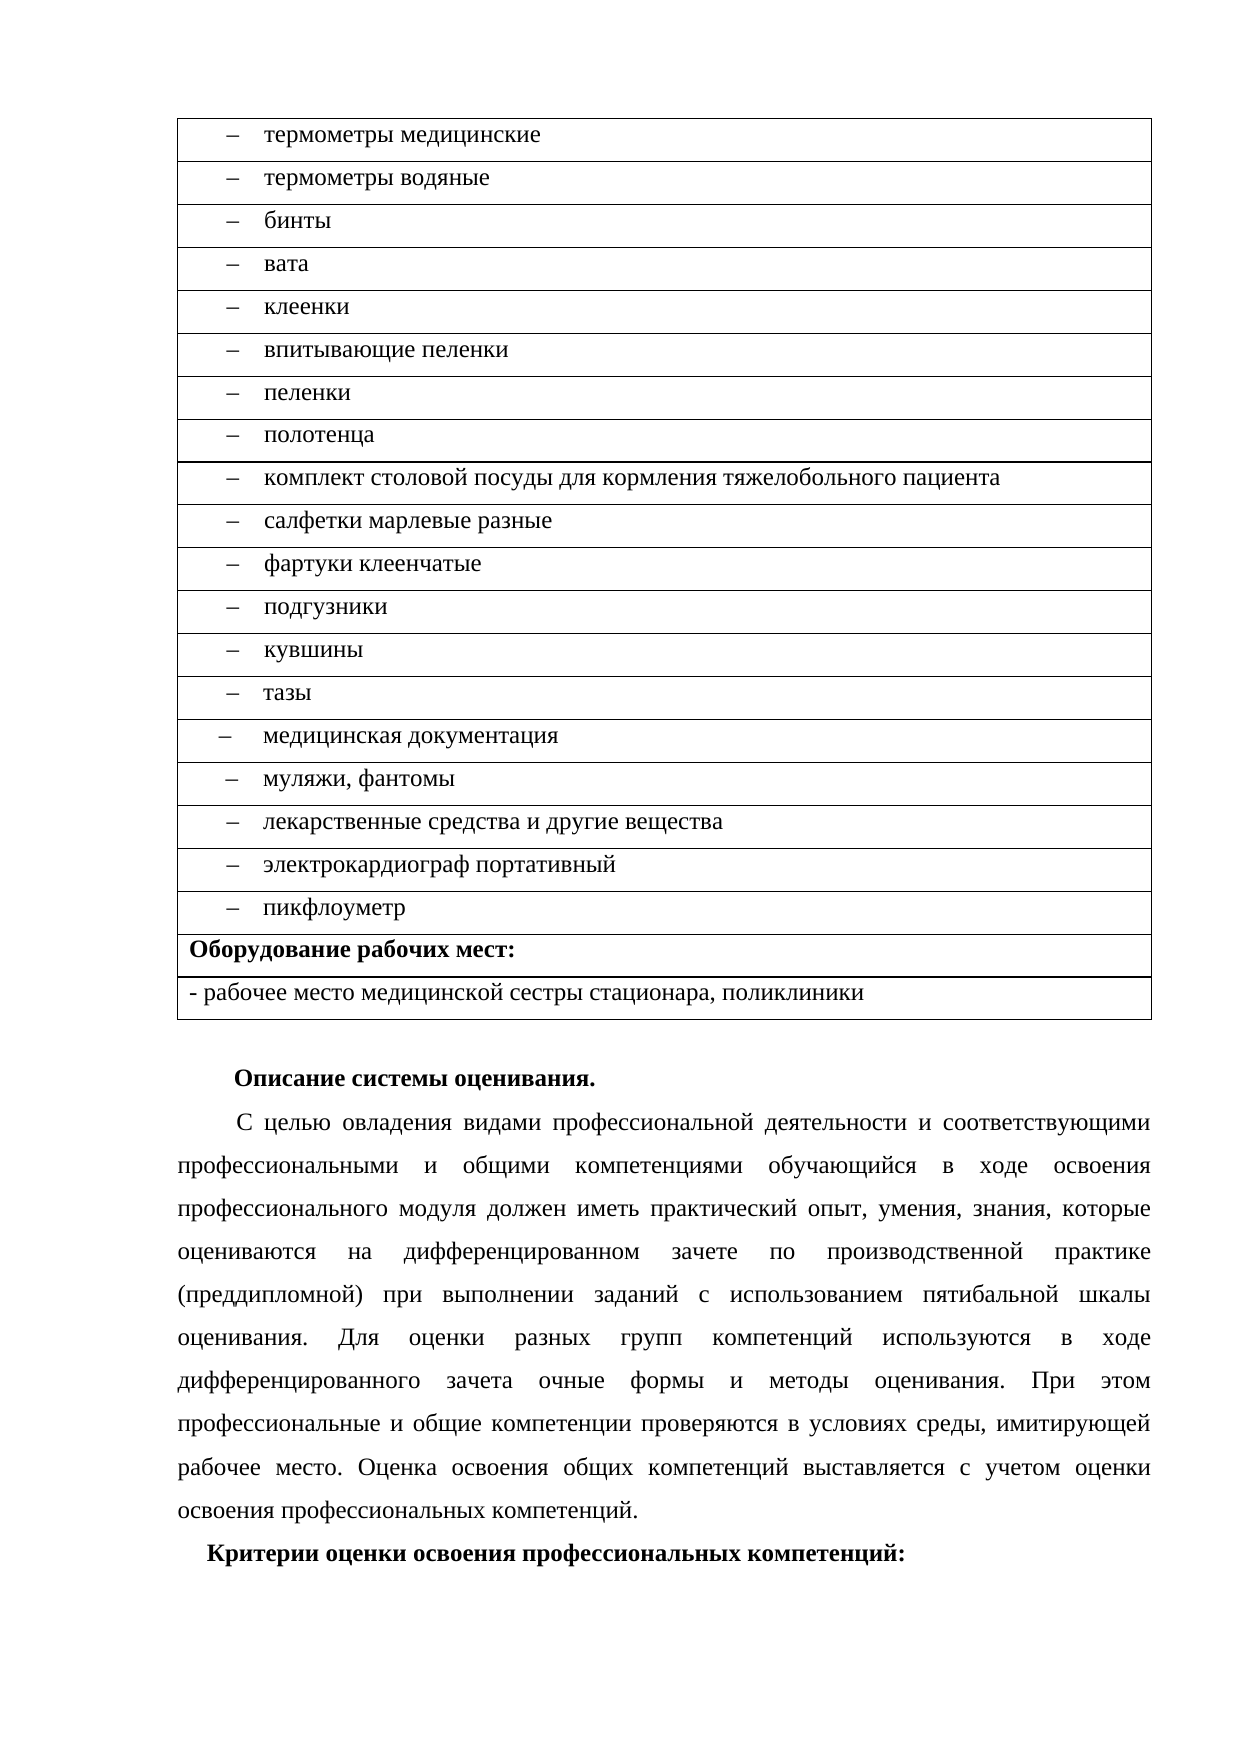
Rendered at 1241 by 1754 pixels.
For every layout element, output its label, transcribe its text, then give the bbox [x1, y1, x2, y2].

table_cell салфетки марлевые разные [178, 505, 1151, 547]
text С целью овладения видами профессиональной деятельности и соответствующими профессиональными и общими компетенциями обучающийся в ходе освоения профессионального модуля должен иметь практический опыт, умения, знания, которые оцениваются на дифференцированном зачете по производственной практике (преддипломной) при выполнении заданий с использованием пятибальной шкалы оценивания. Для оценки разных групп компетенций используются в ходе дифференцированного зачета очные формы и методы оценивания. При этом профессиональные и общие компетенции проверяются в условиях среды, имитирующей рабочее место. Оценка освоения общих компетенций выставляется с учетом оценки освоения профессиональных компетенций. [177, 1107, 1152, 1523]
table_cell муляжи, фантомы [178, 763, 1151, 805]
table_cell термометры медицинские [178, 119, 1151, 161]
text Критерии оценки освоения профессиональных компетенций: [207, 1538, 1152, 1567]
table_cell - рабочее место медицинской сестры стационара, поликлиники [178, 978, 1151, 1019]
table_cell пеленки [178, 377, 1151, 418]
table_cell лекарственные средства и другие вещества [178, 806, 1151, 848]
table_cell тазы [178, 677, 1151, 719]
table_cell впитывающие пеленки [178, 334, 1151, 376]
text Описание системы оценивания. [177, 1063, 1152, 1092]
table_cell медицинская документация [178, 720, 1151, 762]
table_cell фартуки клеенчатые [178, 548, 1151, 590]
table_cell клеенки [178, 291, 1151, 333]
table_cell комплект столовой посуды для кормления тяжелобольного пациента [178, 463, 1151, 504]
table_cell электрокардиограф портативный [178, 849, 1151, 891]
table_cell термометры водяные [178, 162, 1151, 204]
table_cell вата [178, 248, 1151, 290]
table_cell Оборудование рабочих мест: [178, 935, 1151, 976]
table_cell полотенца [178, 420, 1151, 461]
table_cell пикфлоуметр [178, 892, 1151, 933]
table_cell кувшины [178, 634, 1151, 676]
table_cell бинты [178, 205, 1151, 247]
table_cell подгузники [178, 591, 1151, 633]
